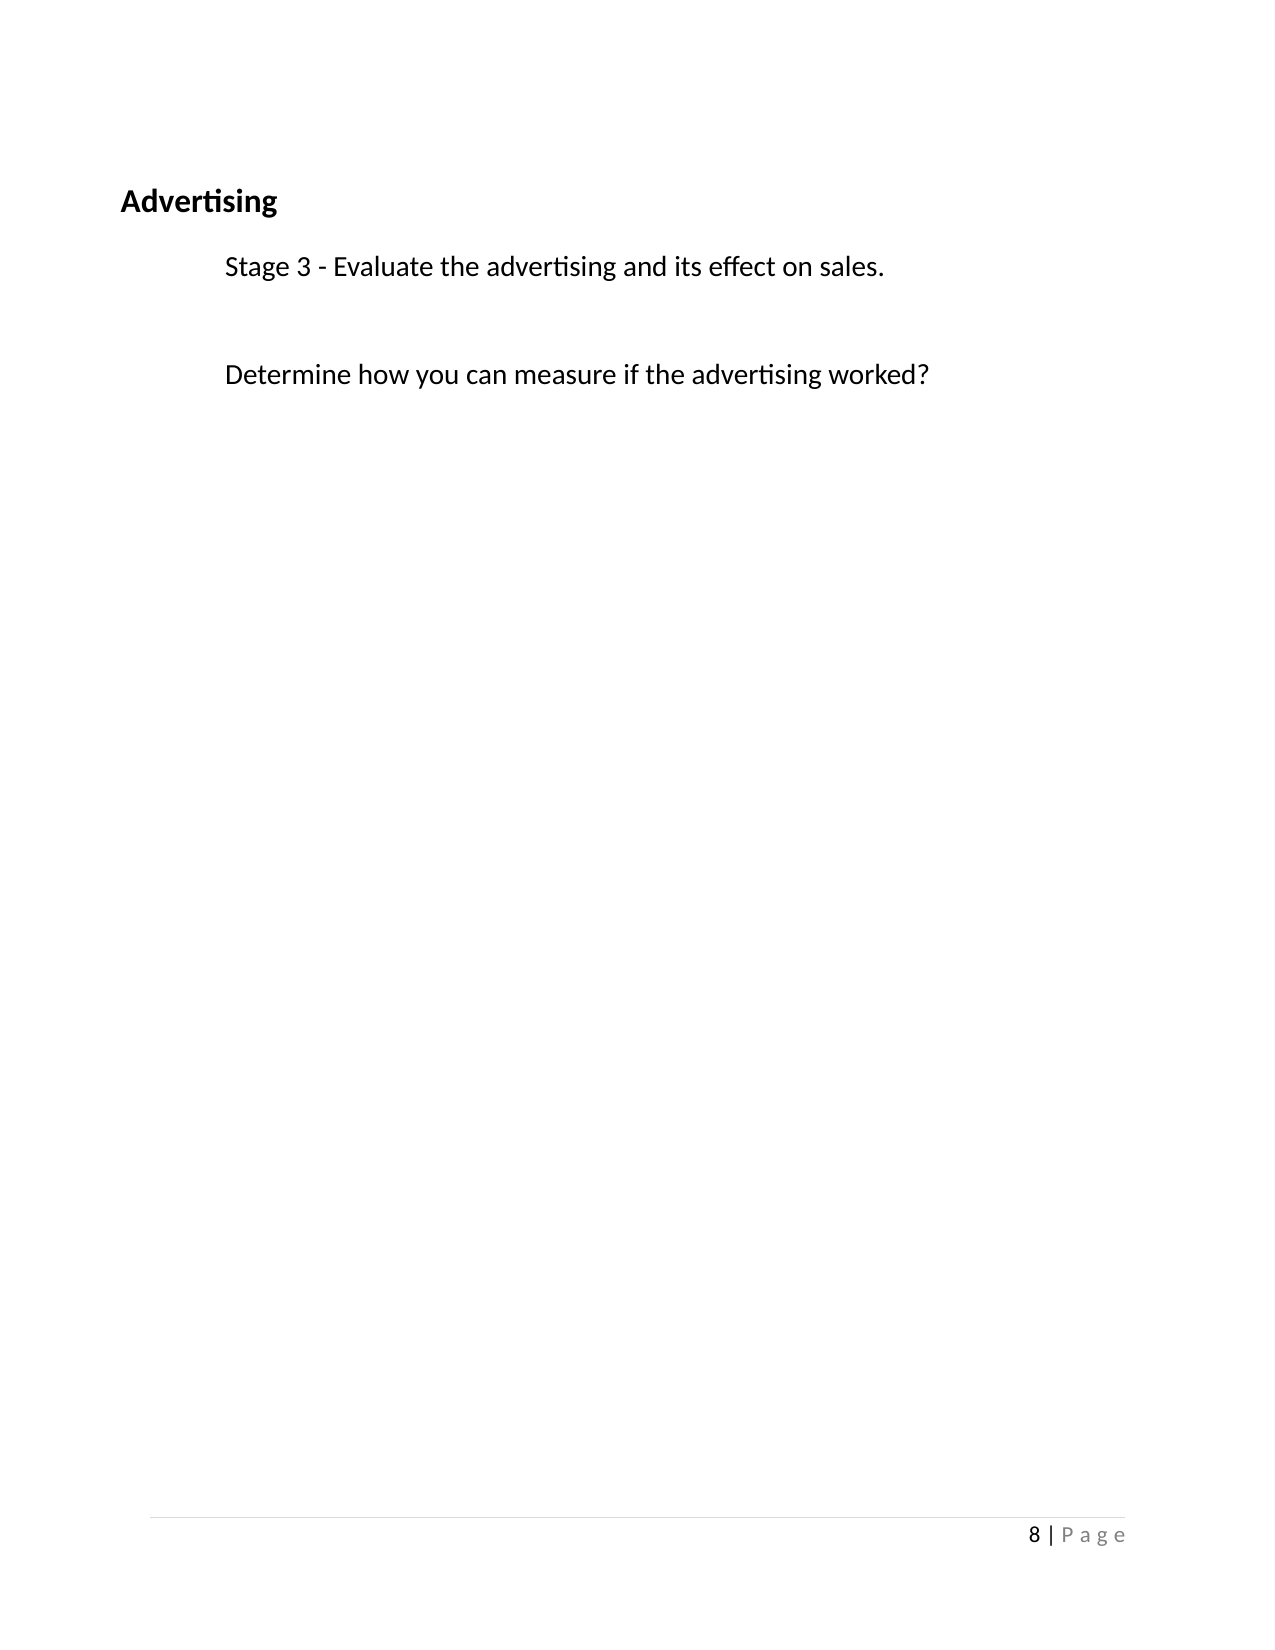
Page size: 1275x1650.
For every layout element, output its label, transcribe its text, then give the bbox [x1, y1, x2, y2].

text Stage 3 - Evaluate the advertising and its effect on sales. [225, 248, 1125, 285]
text Determine how you can measure if the advertising worked? [225, 356, 1125, 393]
text Advertising [120, 180, 1125, 221]
